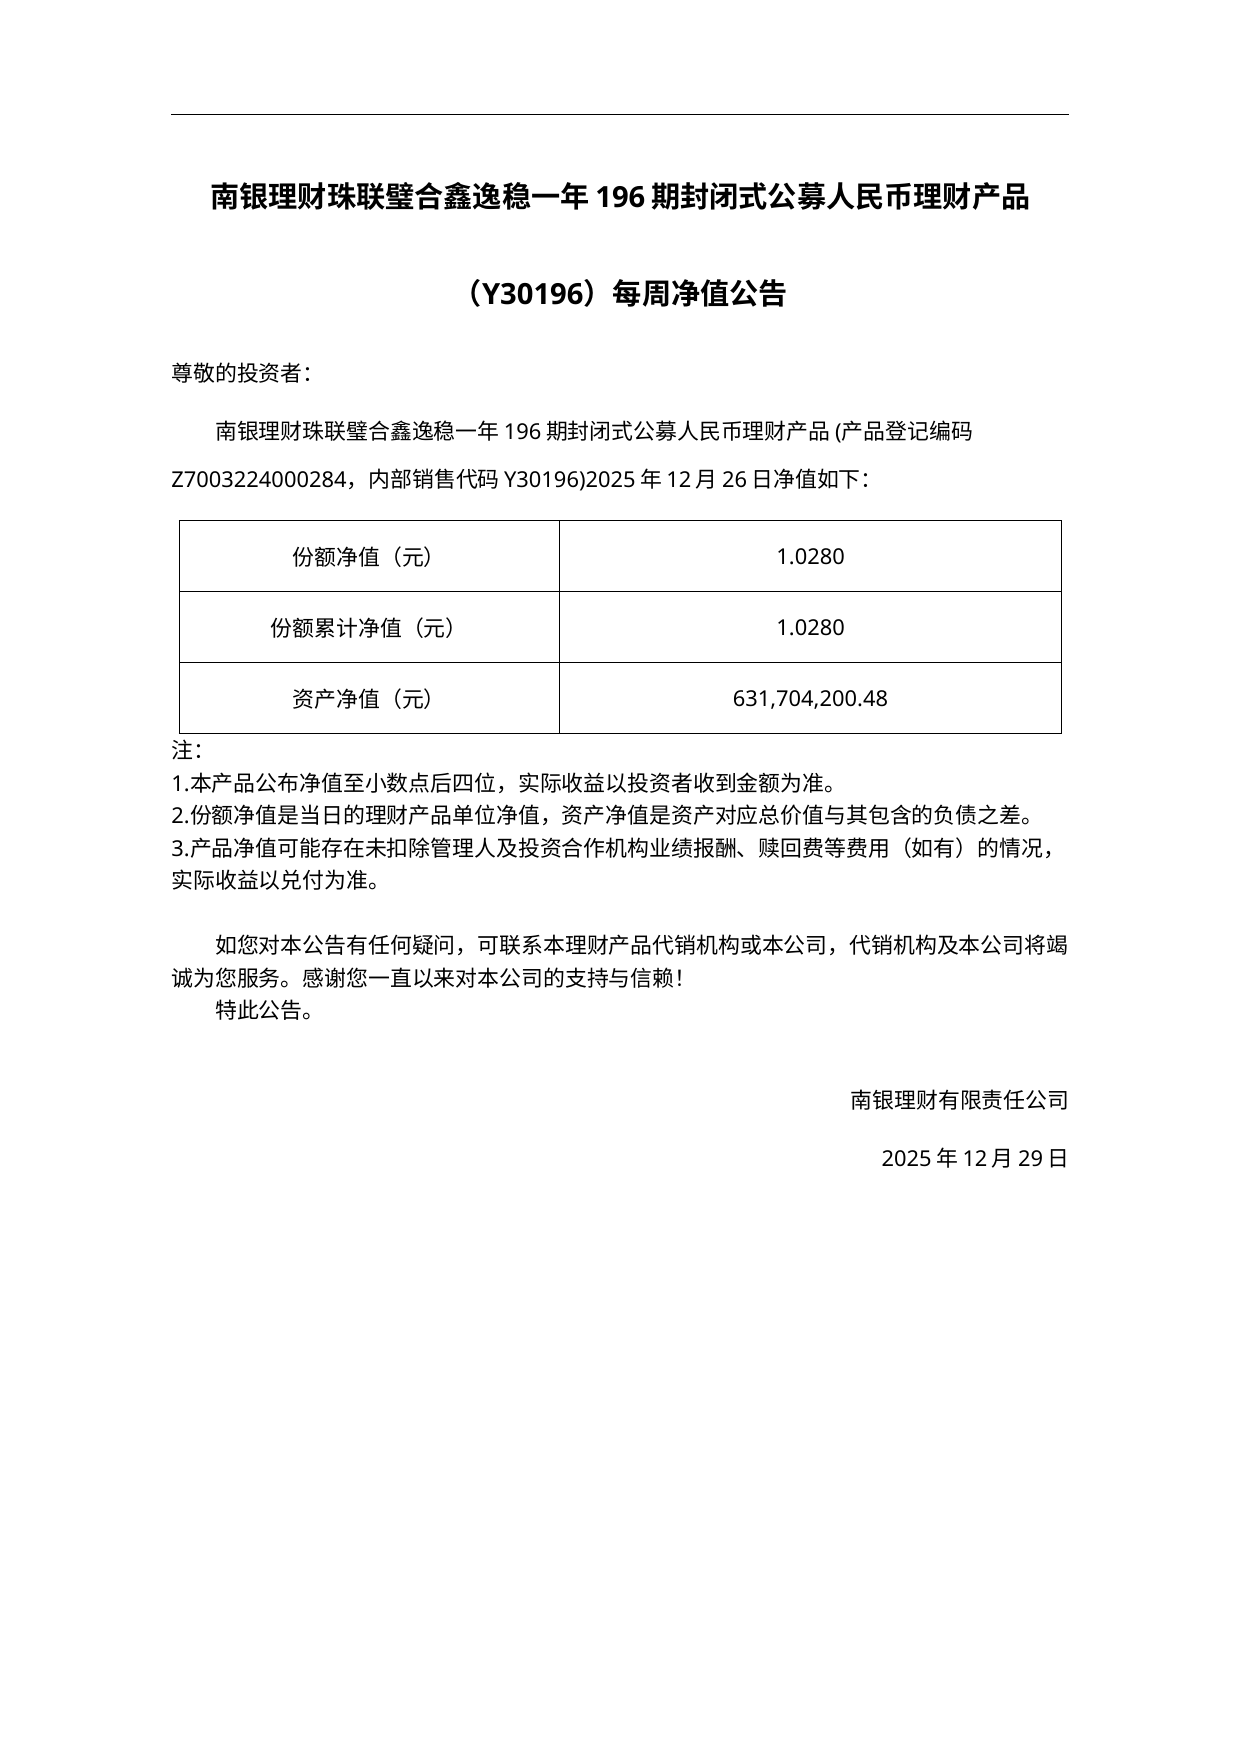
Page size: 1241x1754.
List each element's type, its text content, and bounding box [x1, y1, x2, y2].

text 2.份额净值是当日的理财产品单位净值，资产净值是资产对应总价值与其包含的负债之差。 [171, 798, 1069, 830]
text 南银理财有限责任公司 [171, 1082, 1069, 1115]
text 1.本产品公布净值至小数点后四位，实际收益以投资者收到金额为准。 [171, 765, 1069, 798]
table_cell 631,704,200.48 [560, 663, 1061, 733]
text 如您对本公告有任何疑问，可联系本理财产品代销机构或本公司，代销机构及本公司将竭诚为您服务。感谢您一直以来对本公司的支持与信赖！ [171, 928, 1069, 993]
text 2025年12月29日 [171, 1140, 1069, 1173]
table_cell 1.0280 [560, 592, 1061, 662]
text 南银理财珠联璧合鑫逸稳一年196期封闭式公募人民币理财产品（Y30196）每周净值公告 [171, 162, 1069, 324]
text 3.产品净值可能存在未扣除管理人及投资合作机构业绩报酬、赎回费等费用（如有）的情况，实际收益以兑付为准。 [171, 830, 1069, 895]
text 尊敬的投资者： [171, 355, 1069, 388]
table_header 份额净值（元） [180, 521, 559, 591]
text 注： [171, 733, 1069, 765]
table_cell 资产净值（元） [180, 663, 559, 733]
text 特此公告。 [171, 993, 1069, 1025]
table_header 1.0280 [560, 521, 1061, 591]
text 南银理财珠联璧合鑫逸稳一年196期封闭式公募人民币理财产品 (产品登记编码Z7003224000284，内部销售代码Y30196)2025年12月26日净值如下： [171, 413, 1069, 494]
table_cell 份额累计净值（元） [180, 592, 559, 662]
